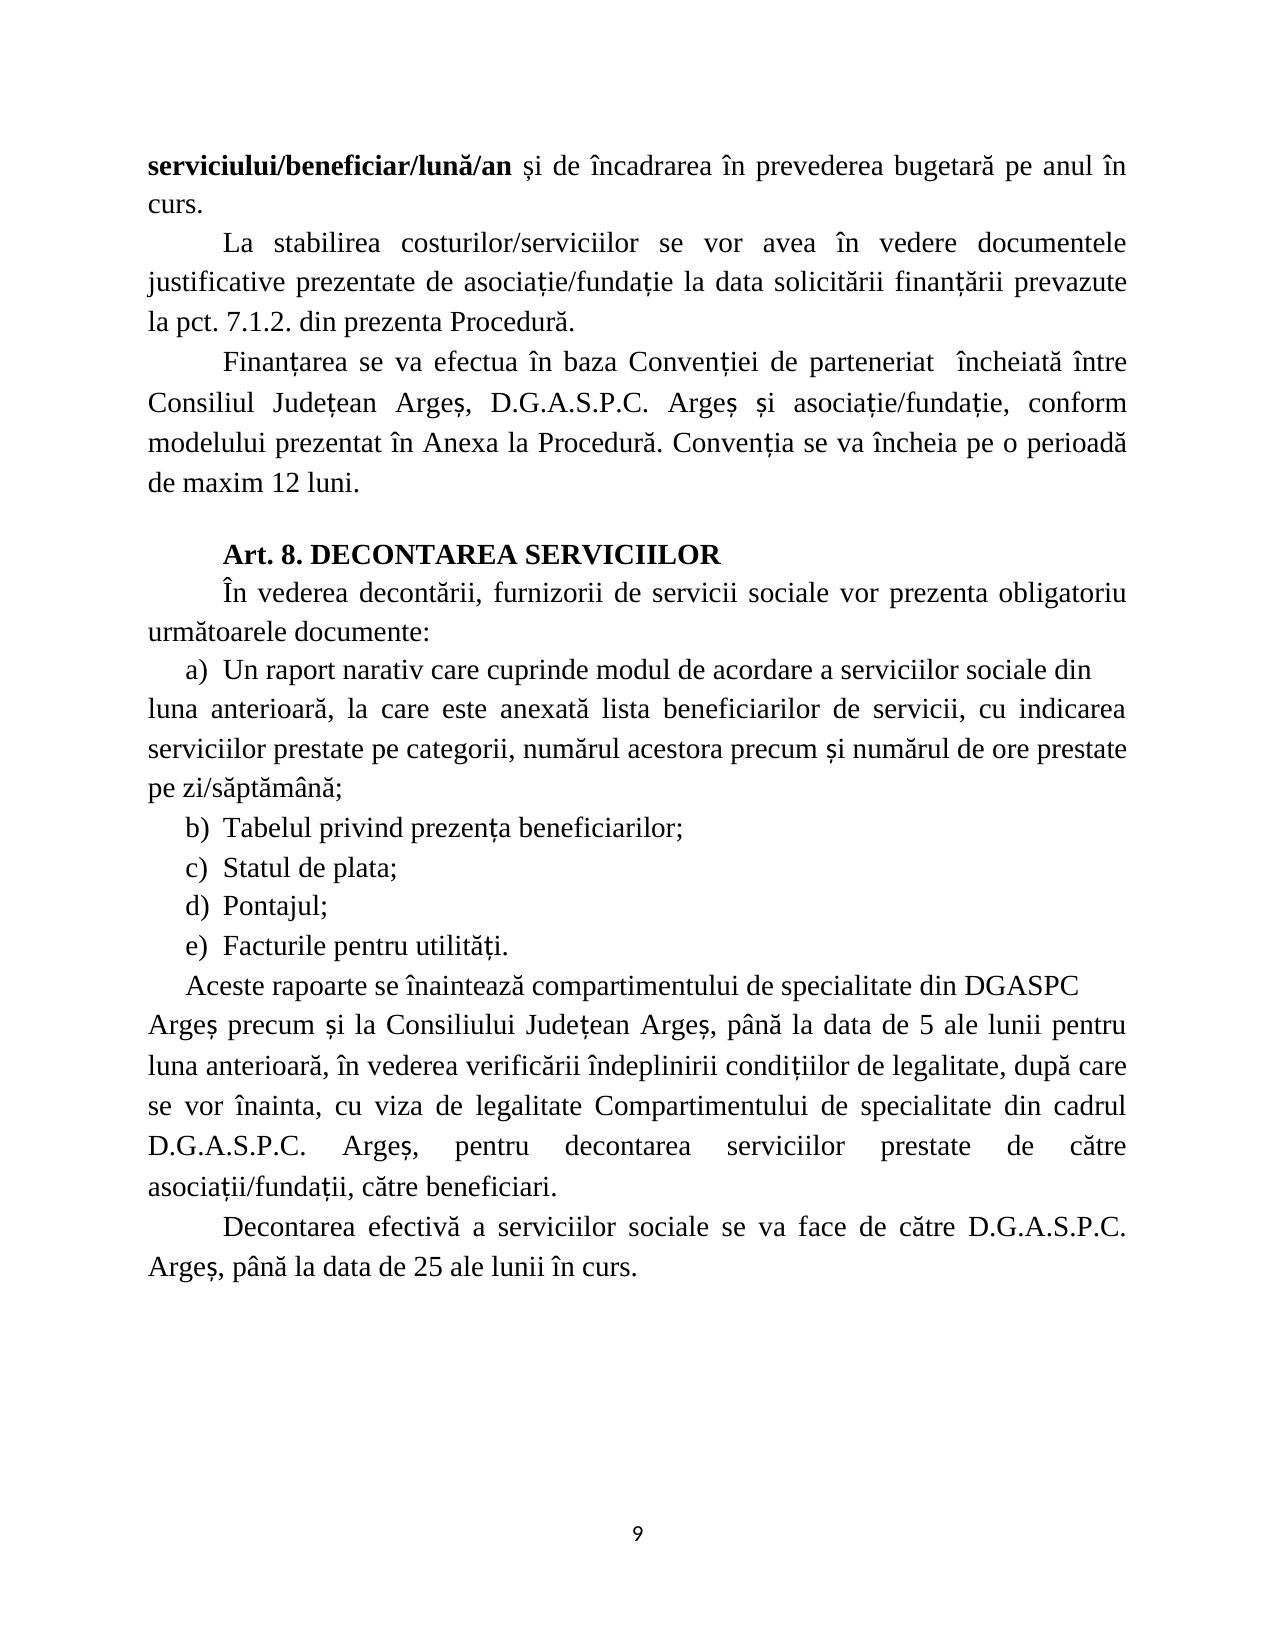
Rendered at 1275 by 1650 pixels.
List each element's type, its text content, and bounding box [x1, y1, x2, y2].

text Art. 8. DECONTAREA SERVICIILOR [148, 537, 1127, 570]
text Aceste rapoarte se înaintează compartimentului de specialitate din DGASPC [185, 968, 1127, 1001]
text luna anterioară, la care este anexată lista beneficiarilor de servicii, cu indicarea serviciilor prestate pe categorii, numărul acestora precum și numărul de ore prestate pe zi/săptămână; [148, 691, 1127, 804]
list Tabelul privind prezența beneficiarilor; [185, 809, 1127, 844]
text La stabilirea costurilor/serviciilor se vor avea în vedere documentele justificative prezentate de asociație/fundație la data solicitării finanțării prevazute la pct. 7.1.2. din prezenta Procedură. [148, 225, 1127, 338]
list Statul de plata; [185, 850, 1127, 883]
text Decontarea efectivă a serviciilor sociale se va face de către D.G.A.S.P.C. Argeș, până la data de 25 ale lunii în curs. [148, 1209, 1127, 1283]
list Un raport narativ care cuprinde modul de acordare a serviciilor sociale din [185, 652, 1127, 686]
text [148, 148, 1127, 220]
list Pontajul; [185, 888, 1127, 922]
list Facturile pentru utilități. [185, 927, 1127, 963]
text Finanțarea se va efectua în baza Convenției de parteneriat încheiată între Consiliul Județean Argeș, D.G.A.S.P.C. Argeș și asociație/fundație, conform modelului prezentat în Anexa la Procedură. Convenția se va încheia pe o perioadă de maxim 12 luni. [148, 343, 1127, 499]
text În vederea decontării, furnizorii de servicii sociale vor prezenta obligatoriu următoarele documente: [148, 575, 1127, 647]
text Argeș precum și la Consiliului Județean Argeș, până la data de 5 ale lunii pentru luna anterioară, în vederea verificării îndeplinirii condițiilor de legalitate, după care se vor înainta, cu viza de legalitate Compartimentului de specialitate din cadrul D.G.A.S.P.C. Argeș, pentru decontarea serviciilor prestate de către asociații/fundații, către beneficiari. [148, 1006, 1127, 1203]
